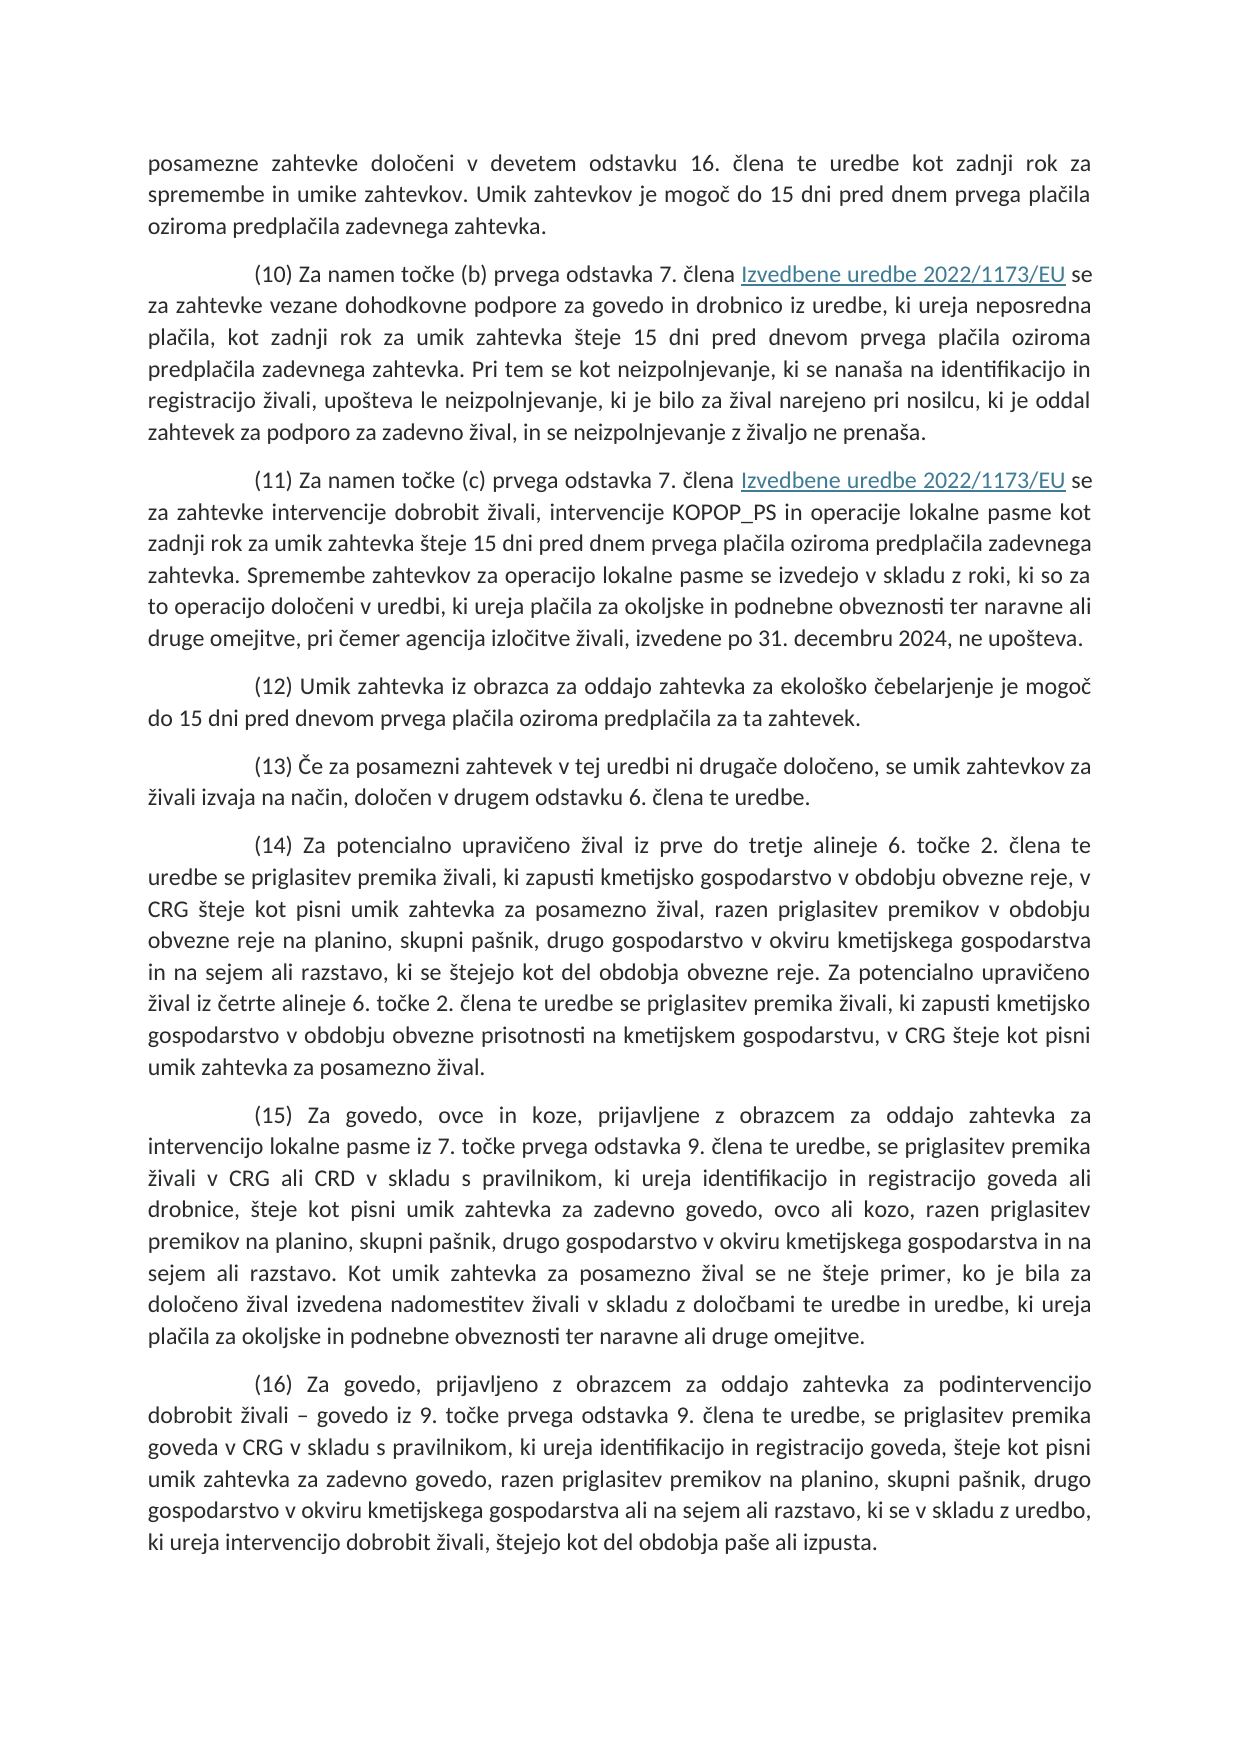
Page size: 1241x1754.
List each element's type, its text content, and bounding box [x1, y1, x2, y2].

text (14) Za potencialno upravičeno žival iz prve do tretje alineje 6. točke 2. člena te uredbe se priglasitev premika živali, ki zapusti kmetijsko gospodarstvo v obdobju obvezne reje, v CRG šteje kot pisni umik zahtevka za posamezno žival, razen priglasitev premikov v obdobju obvezne reje na planino, skupni pašnik, drugo gospodarstvo v okviru kmetijskega gospodarstva in na sejem ali razstavo, ki se štejejo kot del obdobja obvezne reje. Za potencialno upravičeno žival iz četrte alineje 6. točke 2. člena te uredbe se priglasitev premika živali, ki zapusti kmetijsko gospodarstvo v obdobju obvezne prisotnosti na kmetijskem gospodarstvu, v CRG šteje kot pisni umik zahtevka za posamezno žival. [148, 831, 1093, 1081]
text (11) Za namen točke (c) prvega odstavka 7. člena Izvedbene uredbe 2022/1173/EU se za zahtevke intervencije dobrobit živali, intervencije KOPOP_PS in operacije lokalne pasme kot zadnji rok za umik zahtevka šteje 15 dni pred dnem prvega plačila oziroma predplačila zadevnega zahtevka. Spremembe zahtevkov za operacijo lokalne pasme se izvedejo v skladu z roki, ki so za to operacijo določeni v uredbi, ki ureja plačila za okoljske in podnebne obveznosti ter naravne ali druge omejitve, pri čemer agencija izločitve živali, izvedene po 31. decembru 2024, ne upošteva. [148, 465, 1093, 652]
text (10) Za namen točke (b) prvega odstavka 7. člena Izvedbene uredbe 2022/1173/EU se za zahtevke vezane dohodkovne podpore za govedo in drobnico iz uredbe, ki ureja neposredna plačila, kot zadnji rok za umik zahtevka šteje 15 dni pred dnevom prvega plačila oziroma predplačila zadevnega zahtevka. Pri tem se kot neizpolnjevanje, ki se nanaša na identifikacijo in registracijo živali, upošteva le neizpolnjevanje, ki je bilo za žival narejeno pri nosilcu, ki je oddal zahtevek za podporo za zadevno žival, in se neizpolnjevanje z živaljo ne prenaša. [148, 259, 1093, 446]
text (12) Umik zahtevka iz obrazca za oddajo zahtevka za ekološko čebelarjenje je mogoč do 15 dni pred dnevom prvega plačila oziroma predplačila za ta zahtevek. [148, 671, 1093, 732]
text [148, 148, 1093, 240]
text (13) Če za posamezni zahtevek v tej uredbi ni drugače določeno, se umik zahtevkov za živali izvaja na način, določen v drugem odstavku 6. člena te uredbe. [148, 751, 1093, 812]
text (15) Za govedo, ovce in koze, prijavljene z obrazcem za oddajo zahtevka za intervencijo lokalne pasme iz 7. točke prvega odstavka 9. člena te uredbe, se priglasitev premika živali v CRG ali CRD v skladu s pravilnikom, ki ureja identifikacijo in registracijo goveda ali drobnice, šteje kot pisni umik zahtevka za zadevno govedo, ovco ali kozo, razen priglasitev premikov na planino, skupni pašnik, drugo gospodarstvo v okviru kmetijskega gospodarstva in na sejem ali razstavo. Kot umik zahtevka za posamezno žival se ne šteje primer, ko je bila za določeno žival izvedena nadomestitev živali v skladu z določbami te uredbe in uredbe, ki ureja plačila za okoljske in podnebne obveznosti ter naravne ali druge omejitve. [148, 1100, 1093, 1350]
text (16) Za govedo, prijavljeno z obrazcem za oddajo zahtevka za podintervencijo dobrobit živali – govedo iz 9. točke prvega odstavka 9. člena te uredbe, se priglasitev premika goveda v CRG v skladu s pravilnikom, ki ureja identifikacijo in registracijo goveda, šteje kot pisni umik zahtevka za zadevno govedo, razen priglasitev premikov na planino, skupni pašnik, drugo gospodarstvo v okviru kmetijskega gospodarstva ali na sejem ali razstavo, ki se v skladu z uredbo, ki ureja intervencijo dobrobit živali, štejejo kot del obdobja paše ali izpusta. [148, 1369, 1093, 1556]
